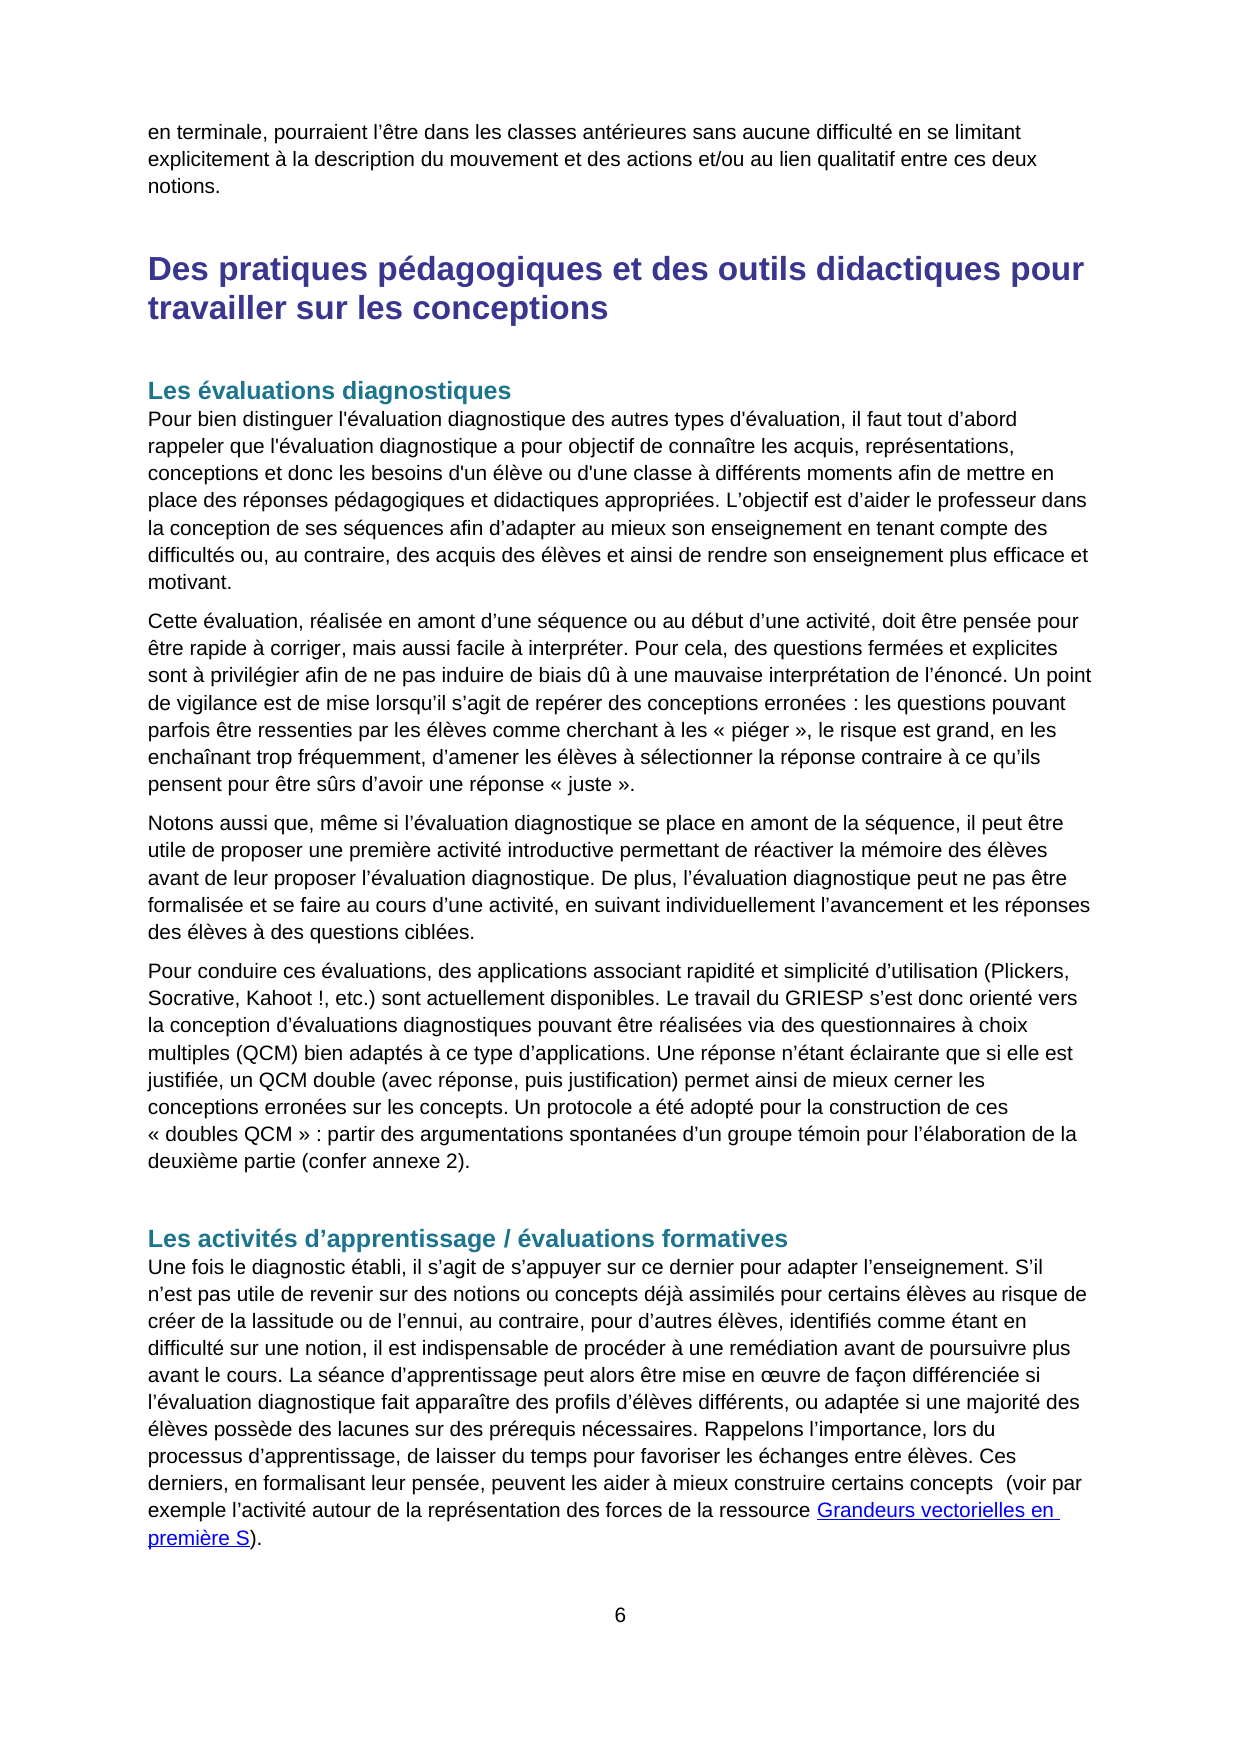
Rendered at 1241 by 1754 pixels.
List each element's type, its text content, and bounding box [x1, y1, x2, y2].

text Pour conduire ces évaluations, des applications associant rapidité et simplicité d’utilisation (Plickers, Socrative, Kahoot !, etc.) sont actuellement disponibles. Le travail du GRIESP s’est donc orienté vers la conception d’évaluations diagnostiques pouvant être réalisées via des questionnaires à choix multiples (QCM) bien adaptés à ce type d’applications. Une réponse n’étant éclairante que si elle est justifiée, un QCM double (avec réponse, puis justification) permet ainsi de mieux cerner les conceptions erronées sur les concepts. Un protocole a été adopté pour la construction de ces « doubles QCM » : partir des argumentations spontanées d’un groupe témoin pour l’élaboration de la deuxième partie (confer annexe 2). [148, 957, 1092, 1174]
text Des pratiques pédagogiques et des outils didactiques pour travailler sur les conceptions [148, 249, 1092, 326]
text Cette évaluation, réalisée en amont d’une séquence ou au début d’une activité, doit être pensée pour être rapide à corriger, mais aussi facile à interpréter. Pour cela, des questions fermées et explicites sont à privilégier afin de ne pas induire de biais dû à une mauvaise interprétation de l’énoncé. Un point de vigilance est de mise lorsqu’il s’agit de repérer des conceptions erronées : les questions pouvant parfois être ressenties par les élèves comme cherchant à les « piéger », le risque est grand, en les enchaînant trop fréquemment, d’amener les élèves à sélectionner la réponse contraire à ce qu’ils pensent pour être sûrs d’avoir une réponse « juste ». [148, 607, 1092, 797]
subtitle Les évaluations diagnostiques [148, 376, 1092, 405]
subtitle Les activités d’apprentissage / évaluations formatives [148, 1224, 1092, 1252]
text Notons aussi que, même si l’évaluation diagnostique se place en amont de la séquence, il peut être utile de proposer une première activité introductive permettant de réactiver la mémoire des élèves avant de leur proposer l’évaluation diagnostique. De plus, l’évaluation diagnostique peut ne pas être formalisée et se faire au cours d’une activité, en suivant individuellement l’avancement et les réponses des élèves à des questions ciblées. [148, 809, 1092, 944]
text Pour bien distinguer l'évaluation diagnostique des autres types d'évaluation, il faut tout d’abord rappeler que l'évaluation diagnostique a pour objectif de connaître les acquis, représentations, conceptions et donc les besoins d'un élève ou d'une classe à différents moments afin de mettre en place des réponses pédagogiques et didactiques appropriées. L’objectif est d’aider le professeur dans la conception de ses séquences afin d’adapter au mieux son enseignement en tenant compte des difficultés ou, au contraire, des acquis des élèves et ainsi de rendre son enseignement plus efficace et motivant. [148, 405, 1092, 594]
text Une fois le diagnostic établi, il s’agit de s’appuyer sur ce dernier pour adapter l’enseignement. S’il n’est pas utile de revenir sur des notions ou concepts déjà assimilés pour certains élèves au risque de créer de la lassitude ou de l’ennui, au contraire, pour d’autres élèves, identifiés comme étant en difficulté sur une notion, il est indispensable de procéder à une remédiation avant de poursuivre plus avant le cours. La séance d’apprentissage peut alors être mise en œuvre de façon différenciée si l’évaluation diagnostique fait apparaître des profils d’élèves différents, ou adaptée si une majorité des élèves possède des lacunes sur des prérequis nécessaires. Rappelons l’importance, lors du processus d’apprentissage, de laisser du temps pour favoriser les échanges entre élèves. Ces derniers, en formalisant leur pensée, peuvent les aider à mieux construire certains concepts (voir par exemple l’activité autour de la représentation des forces de la ressource Grandeurs vectorielles en première S). [148, 1252, 1092, 1550]
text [148, 118, 1092, 199]
